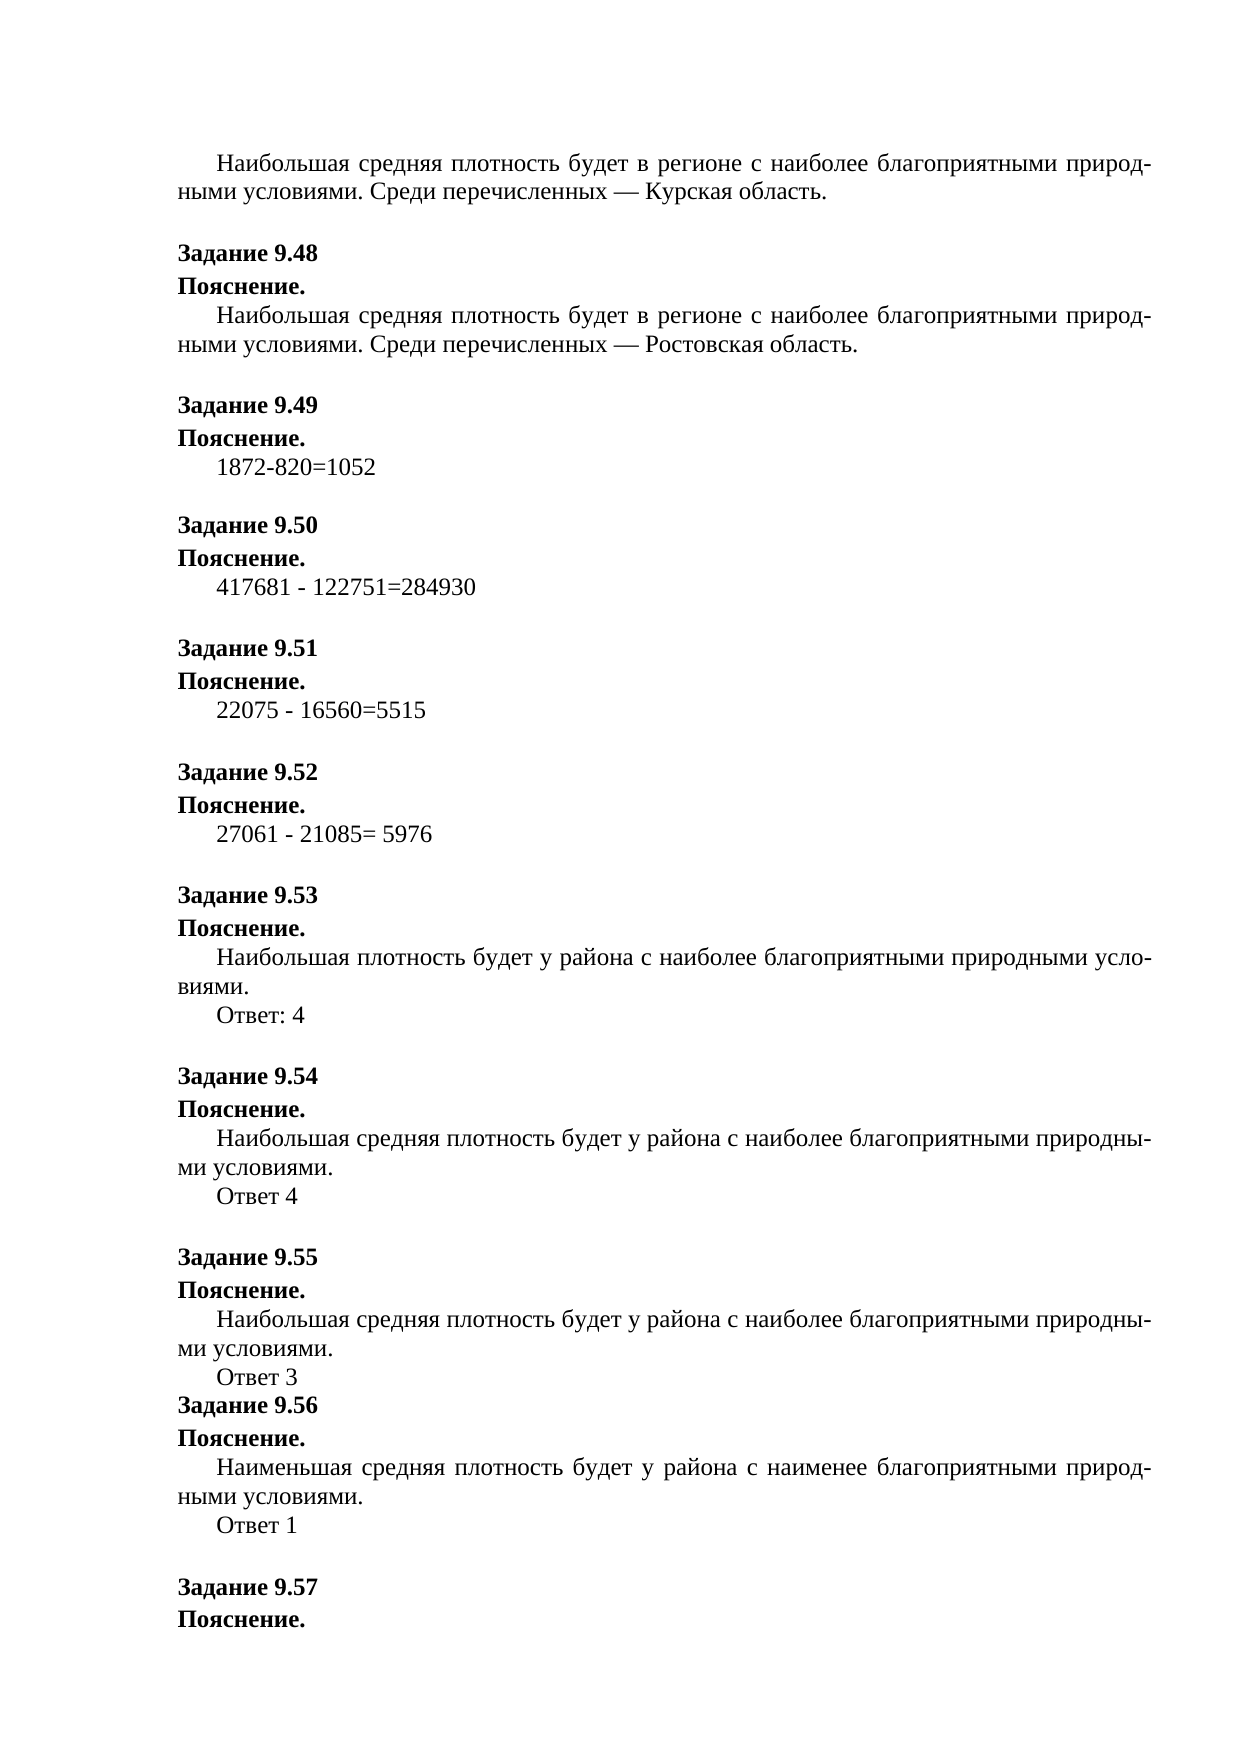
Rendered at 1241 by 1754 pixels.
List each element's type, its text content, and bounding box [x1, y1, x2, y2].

text Задание 9.51 [177, 633, 1152, 662]
text Пояснение. [177, 1276, 1152, 1304]
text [177, 1304, 1152, 1362]
text Задание 9.55 [177, 1242, 1152, 1271]
text 417681 - 122751=284930 [177, 572, 1152, 600]
text 1872-820=1052 [177, 452, 1152, 481]
text Пояснение. [177, 1094, 1152, 1123]
text Наибольшая средняя плотность будет у района с наиболее благоприятными природными условиями. [177, 1123, 1152, 1181]
text Задание 9.57 [177, 1572, 1152, 1600]
text Пояснение. [177, 913, 1152, 942]
text Ответ 4 [177, 1181, 1152, 1209]
text Задание 9.54 [177, 1061, 1152, 1090]
text Пояснение. [177, 271, 1152, 300]
text Наибольшая средняя плотность будет в регионе с наиболее благоприятными природными условиями. Среди перечисленных — Курская область. [177, 148, 1152, 205]
text Ответ 1 [177, 1510, 1152, 1538]
text Задание 9.56 [177, 1391, 1152, 1419]
text Ответ 3 [177, 1362, 1152, 1391]
text 22075 - 16560=5515 [177, 695, 1152, 724]
text Пояснение. [177, 423, 1152, 452]
text Ответ: 4 [177, 1000, 1152, 1028]
text Пояснение. [177, 666, 1152, 695]
text Задание 9.53 [177, 880, 1152, 909]
text Задание 9.48 [177, 238, 1152, 267]
text Пояснение. [177, 543, 1152, 572]
text Наибольшая плотность будет у района с наиболее благоприятными природными условиями. [177, 942, 1152, 1000]
text Пояснение. [177, 1604, 1152, 1633]
text Задание 9.52 [177, 757, 1152, 786]
text Задание 9.49 [177, 357, 1152, 419]
text 27061 - 21085= 5976 [177, 819, 1152, 847]
text Пояснение. [177, 790, 1152, 819]
text Задание 9.50 [177, 510, 1152, 538]
text Пояснение. [177, 1423, 1152, 1452]
text Наибольшая средняя плотность будет в регионе с наиболее благоприятными природными условиями. Среди перечисленных — Ростовская область. [177, 300, 1152, 357]
text Наименьшая средняя плотность будет у района с наименее благоприятными природными условиями. [177, 1452, 1152, 1510]
